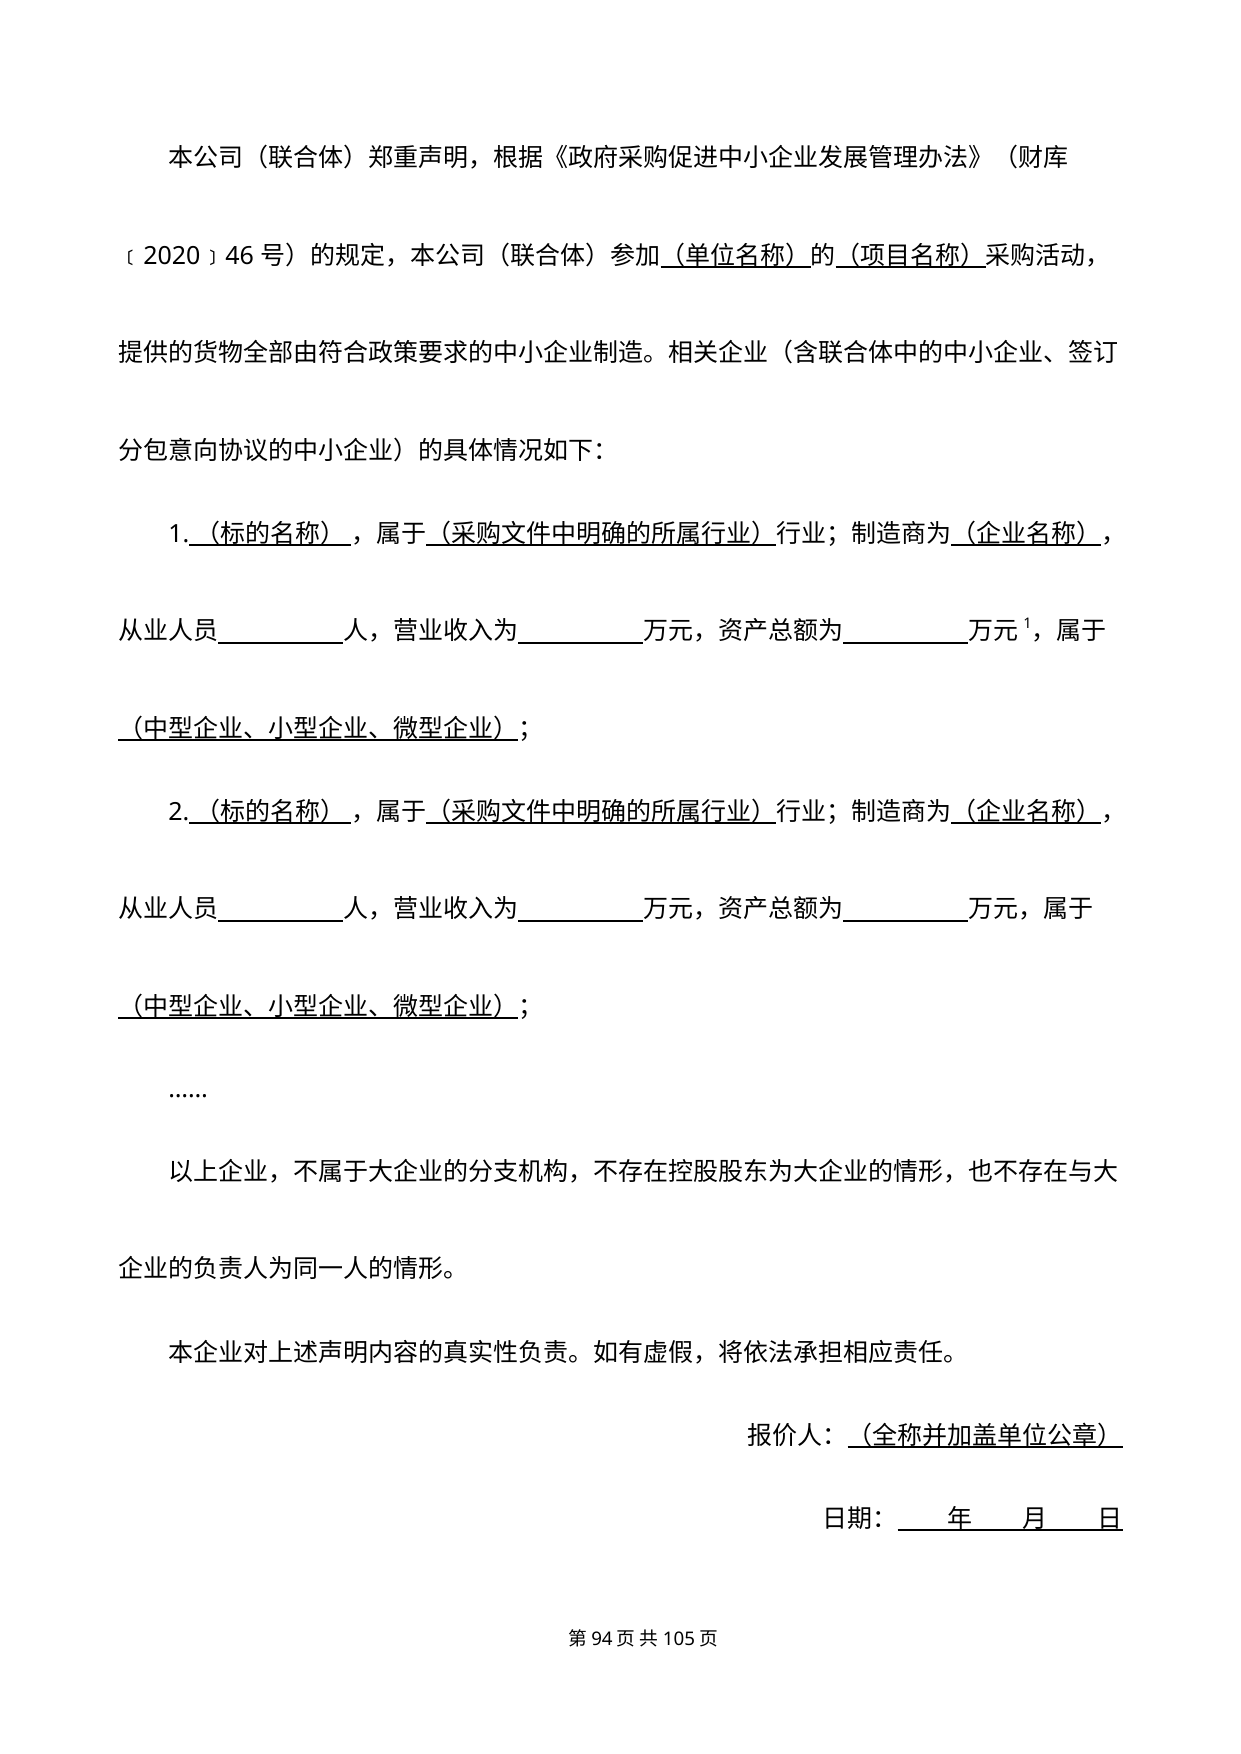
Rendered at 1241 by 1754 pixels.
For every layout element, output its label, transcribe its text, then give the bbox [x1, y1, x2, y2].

text 以上企业，不属于大企业的分支机构，不存在控股股东为大企业的情形，也不存在与大企业的负责人为同一人的情形。 [118, 1137, 1122, 1299]
text 本公司（联合体）郑重声明，根据《政府采购促进中小企业发展管理办法》（财库﹝2020﹞46 号）的规定，本公司（联合体）参加（单位名称）的（项目名称）采购活动，提供的货物全部由符合政策要求的中小企业制造。相关企业（含联合体中的中小企业、签订分包意向协议的中小企业）的具体情况如下： [118, 123, 1122, 481]
text 本企业对上述声明内容的真实性负责。如有虚假，将依法承担相应责任。 [118, 1318, 1122, 1383]
text 报价人：（全称并加盖单位公章） [118, 1401, 1122, 1466]
text 2. （标的名称） ，属于（采购文件中明确的所属行业）行业；制造商为（企业名称），从业人员 人，营业收入为 万元，资产总额为 万元，属于（中型企业、小型企业、微型企业）； [118, 777, 1122, 1037]
text …… [118, 1055, 1122, 1120]
text 日期： 年 月 日 [118, 1484, 1122, 1549]
text 1. （标的名称） ，属于（采购文件中明确的所属行业）行业；制造商为（企业名称），从业人员 人，营业收入为 万元，资产总额为 万元1，属于（中型企业、小型企业、微型企业）； [118, 499, 1122, 759]
